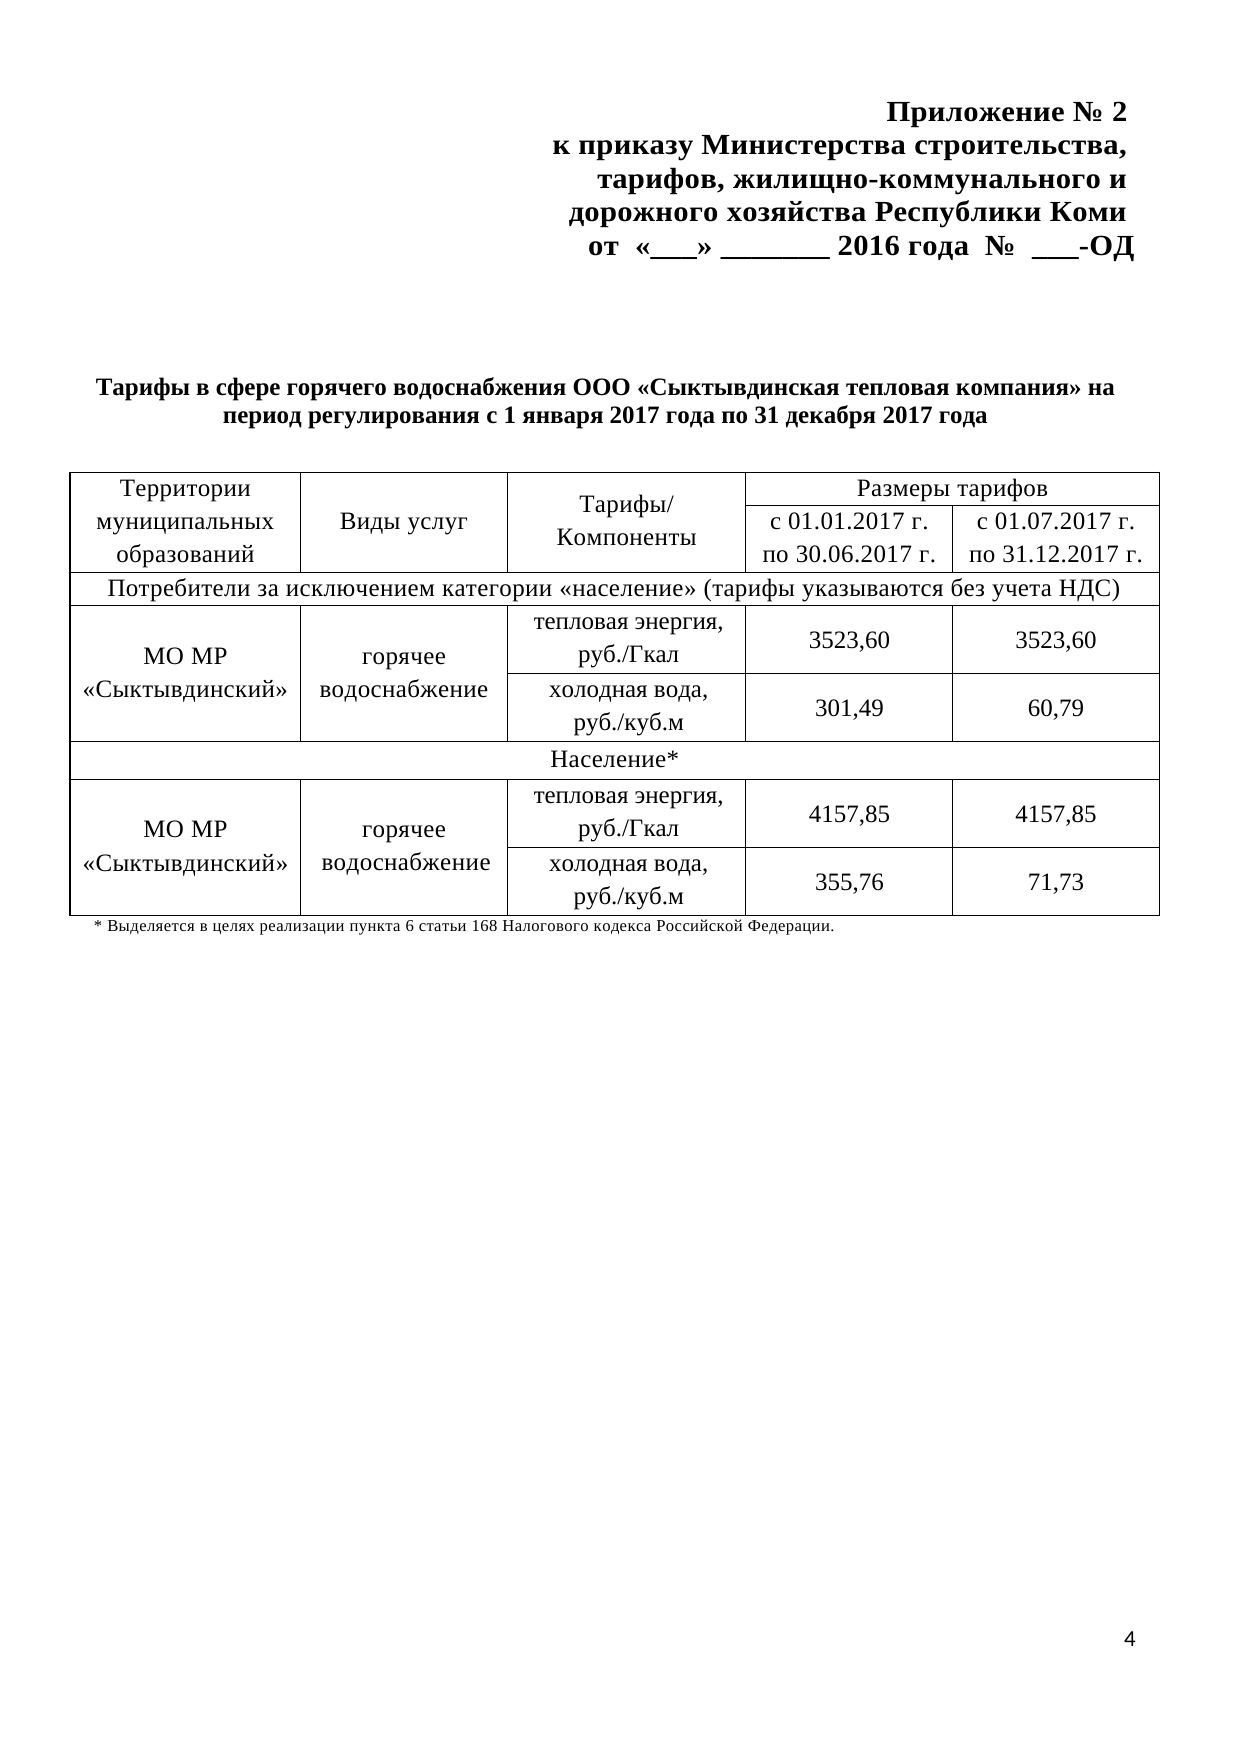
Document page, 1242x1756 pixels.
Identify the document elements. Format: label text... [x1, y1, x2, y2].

table_cell 355,76 [746, 848, 952, 915]
table_cell 4157,85 [953, 780, 1159, 847]
table_header Виды услуг [301, 473, 507, 572]
table_cell с 01.01.2017 г. по 30.06.2017 г. [746, 506, 952, 572]
table_cell 60,79 [953, 674, 1159, 741]
text Приложение № 2 [552, 94, 1127, 127]
table_cell 301,49 [746, 674, 952, 741]
table_cell 4157,85 [746, 780, 952, 847]
table_cell Население* [71, 742, 1159, 779]
text тарифов, жилищно-коммунального и [552, 161, 1127, 194]
text Тарифы в сфере горячего водоснабжения ООО «Сыктывдинская тепловая компания» на период регулирования с 1 января 2017 года по 31 декабря 2017 года [94, 372, 1117, 429]
table_cell МО МР «Сыктывдинский» [71, 606, 300, 741]
table_header Тарифы/ Компоненты [508, 473, 745, 572]
table_cell холодная вода, руб./куб.м [508, 674, 745, 741]
text от «___» _______ 2016 года № ___-ОД [94, 228, 1135, 261]
table_cell Потребители за исключением категории «население» (тарифы указываются без учета НДС) [71, 573, 1159, 605]
table_cell горячее водоснабжение [301, 780, 507, 915]
table_cell 3523,60 [746, 606, 952, 673]
table_cell холодная вода, руб./куб.м [508, 848, 745, 915]
table_cell 71,73 [953, 848, 1159, 915]
text дорожного хозяйства Республики Коми [552, 194, 1127, 228]
text * Выделяется в целях реализации пункта 6 статьи 168 Налогового кодекса Российской Федерации. [94, 916, 1135, 935]
table_cell горячее водоснабжение [301, 606, 507, 741]
table_cell тепловая энергия, руб./Гкал [508, 780, 745, 847]
table_cell МО МР «Сыктывдинский» [71, 780, 300, 915]
table_cell тепловая энергия, руб./Гкал [508, 606, 745, 673]
table_cell с 01.07.2017 г. по 31.12.2017 г. [953, 506, 1159, 572]
table_header Размеры тарифов [746, 473, 1159, 505]
table_header Территории муниципальных образований [71, 473, 300, 572]
text к приказу Министерства строительства, [552, 127, 1127, 161]
table_cell 3523,60 [953, 606, 1159, 673]
